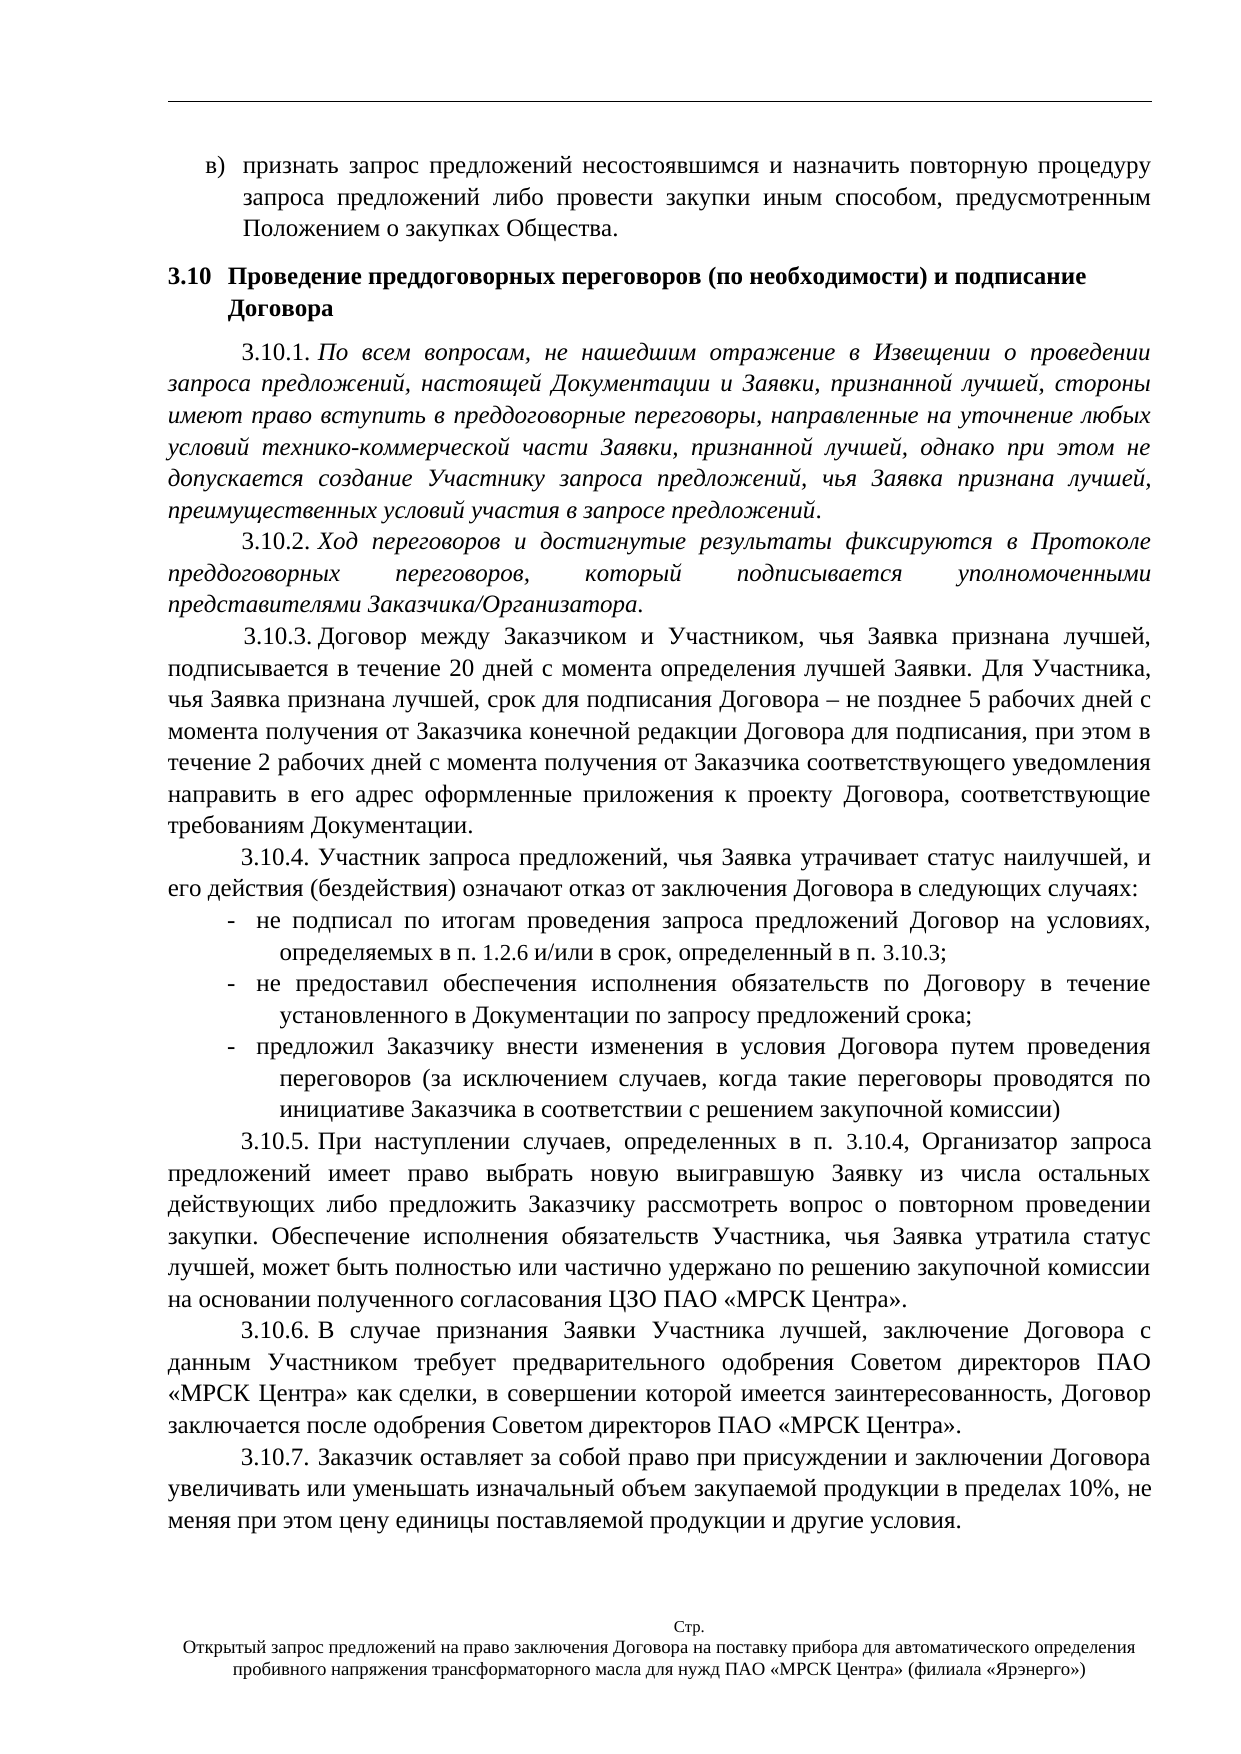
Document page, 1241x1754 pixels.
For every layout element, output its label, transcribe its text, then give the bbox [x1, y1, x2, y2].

list В случае признания Заявки Участника лучшей, заключение Договора с данным Участником требует предварительного одобрения Советом директоров ПАО «МРСК Центра» как сделки, в совершении которой имеется заинтересованность, Договор заключается после одобрения Советом директоров ПАО «МРСК Центра». [168, 1315, 1152, 1439]
subtitle Проведение преддоговорных переговоров (по необходимости) и подписание Договора [168, 261, 1152, 322]
list При наступлении случаев, определенных в п. 3.10.4, Организатор запроса предложений имеет право выбрать новую выигравшую Заявку из числа остальных действующих либо предложить Заказчику рассмотреть вопрос о повторном проведении закупки. Обеспечение исполнения обязательств Участника, чья Заявка утратила статус лучшей, может быть полностью или частично удержано по решению закупочной комиссии на основании полученного согласования ЦЗО ПАО «МРСК Центра». [168, 1126, 1152, 1313]
list Участник запроса предложений, чья Заявка утрачивает статус наилучшей, и его действия (бездействия) означают отказ от заключения Договора в следующих случаях: [168, 842, 1152, 902]
list предложил Заказчику внести изменения в условия Договора путем проведения переговоров (за исключением случаев, когда такие переговоры проводятся по инициативе Заказчика в соответствии с решением закупочной комиссии) [227, 1031, 1152, 1123]
list Договор между Заказчиком и Участником, чья Заявка признана лучшей, подписывается в течение 20 дней с момента определения лучшей Заявки. Для Участника, чья Заявка признана лучшей, срок для подписания Договора – не позднее 5 рабочих дней с момента получения от Заказчика конечной редакции Договора для подписания, при этом в течение 2 рабочих дней с момента получения от Заказчика соответствующего уведомления направить в его адрес оформленные приложения к проекту Договора, соответствующие требованиям Документации. [168, 621, 1152, 839]
list не предоставил обеспечения исполнения обязательств по Договору в течение установленного в Документации по запросу предложений срока; [227, 968, 1152, 1028]
list Заказчик оставляет за собой право при присуждении и заключении Договора увеличивать или уменьшать изначальный объем закупаемой продукции в пределах 10%, не меняя при этом цену единицы поставляемой продукции и другие условия. [168, 1442, 1152, 1533]
list признать запрос предложений несостоявшимся и назначить повторную процедуру запроса предложений либо провести закупки иным способом, предусмотренным Положением о закупках Общества. [205, 150, 1152, 242]
list Ход переговоров и достигнутые результаты фиксируются в Протоколе преддоговорных переговоров, который подписывается уполномоченными представителями Заказчика/Организатора. [168, 526, 1152, 618]
list По всем вопросам, не нашедшим отражение в Извещении о проведении запроса предложений, настоящей Документации и Заявки, признанной лучшей, стороны имеют право вступить в преддоговорные переговоры, направленные на уточнение любых условий технико-коммерческой части Заявки, признанной лучшей, однако при этом не допускается создание Участнику запроса предложений, чья Заявка признана лучшей, преимущественных условий участия в запросе предложений. [168, 337, 1152, 523]
list не подписал по итогам проведения запроса предложений Договор на условиях, определяемых в п. 1.2.6 и/или в срок, определенный в п. 3.10.3; [227, 905, 1152, 965]
